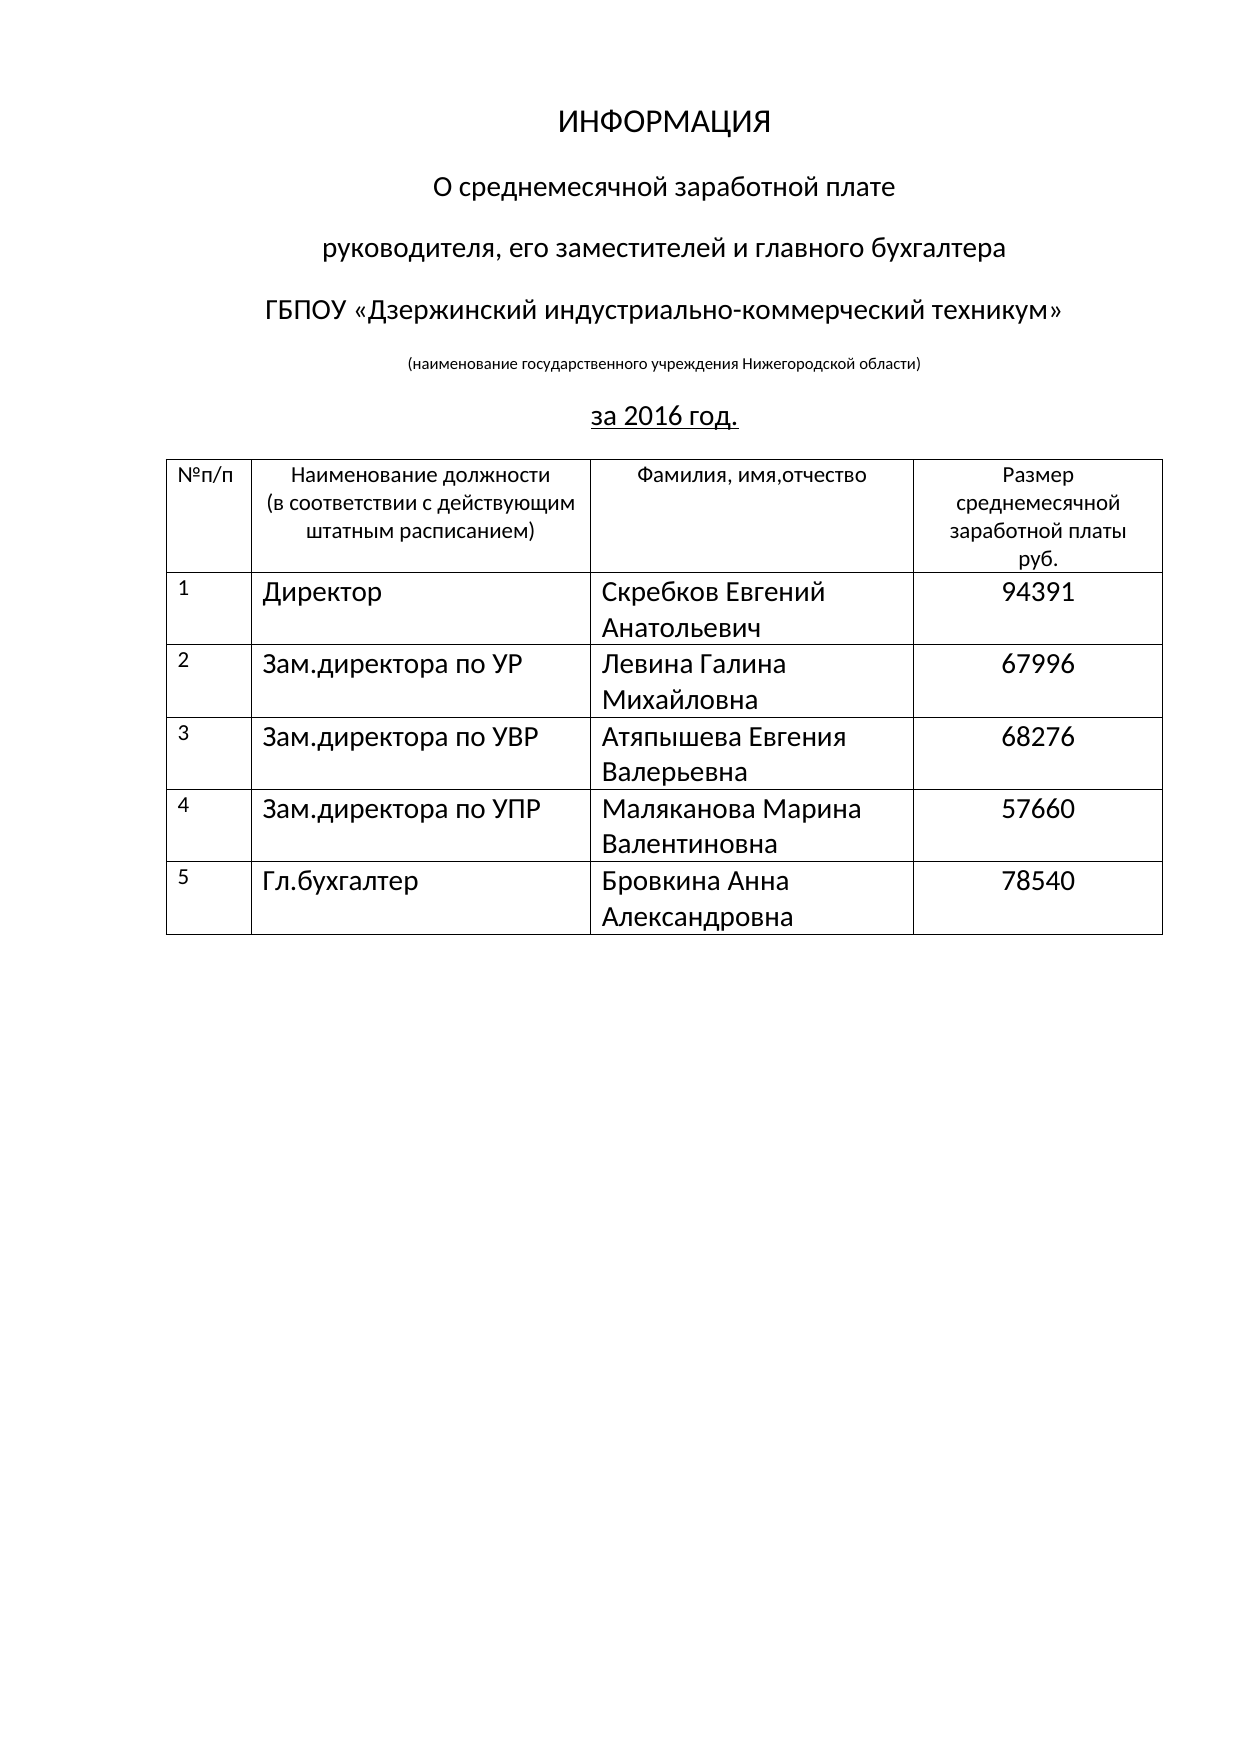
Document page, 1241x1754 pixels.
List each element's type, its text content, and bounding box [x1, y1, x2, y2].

table_cell Зам.директора по УПР [252, 790, 590, 861]
table_cell 94391 [914, 573, 1162, 644]
table_cell 4 [167, 790, 251, 861]
text (наименование государственного учреждения Нижегородской области) [177, 353, 1152, 373]
table_cell Атяпышева Евгения Валерьевна [591, 718, 913, 789]
table_cell 67996 [914, 645, 1162, 717]
table_cell Скребков Евгений Анатольевич [591, 573, 913, 644]
table_header Размер среднемесячной заработной платы руб. [914, 460, 1162, 572]
table_cell Бровкина Анна Александровна [591, 862, 913, 933]
table_cell Маляканова Марина Валентиновна [591, 790, 913, 861]
text руководителя, его заместителей и главного бухгалтера [177, 229, 1152, 265]
text за 2016 год. [177, 397, 1152, 433]
table_header Наименование должности (в соответствии с действующим штатным расписанием) [252, 460, 590, 572]
table_cell 78540 [914, 862, 1162, 933]
table_cell 68276 [914, 718, 1162, 789]
table_cell 5 [167, 862, 251, 933]
text ИНФОРМАЦИЯ [177, 100, 1152, 141]
table_cell 2 [167, 645, 251, 717]
text ГБПОУ «Дзержинский индустриально-коммерческий техникум» [177, 291, 1152, 327]
table_cell 3 [167, 718, 251, 789]
table_header Фамилия, имя,отчество [591, 460, 913, 572]
table_cell Зам.директора по УВР [252, 718, 590, 789]
table_cell 57660 [914, 790, 1162, 861]
table_cell Левина Галина Михайловна [591, 645, 913, 717]
table_cell Директор [252, 573, 590, 644]
table_cell Гл.бухгалтер [252, 862, 590, 933]
table_cell Зам.директора по УР [252, 645, 590, 717]
table_cell 1 [167, 573, 251, 644]
table_header №п/п [167, 460, 251, 572]
text О среднемесячной заработной плате [177, 168, 1152, 203]
